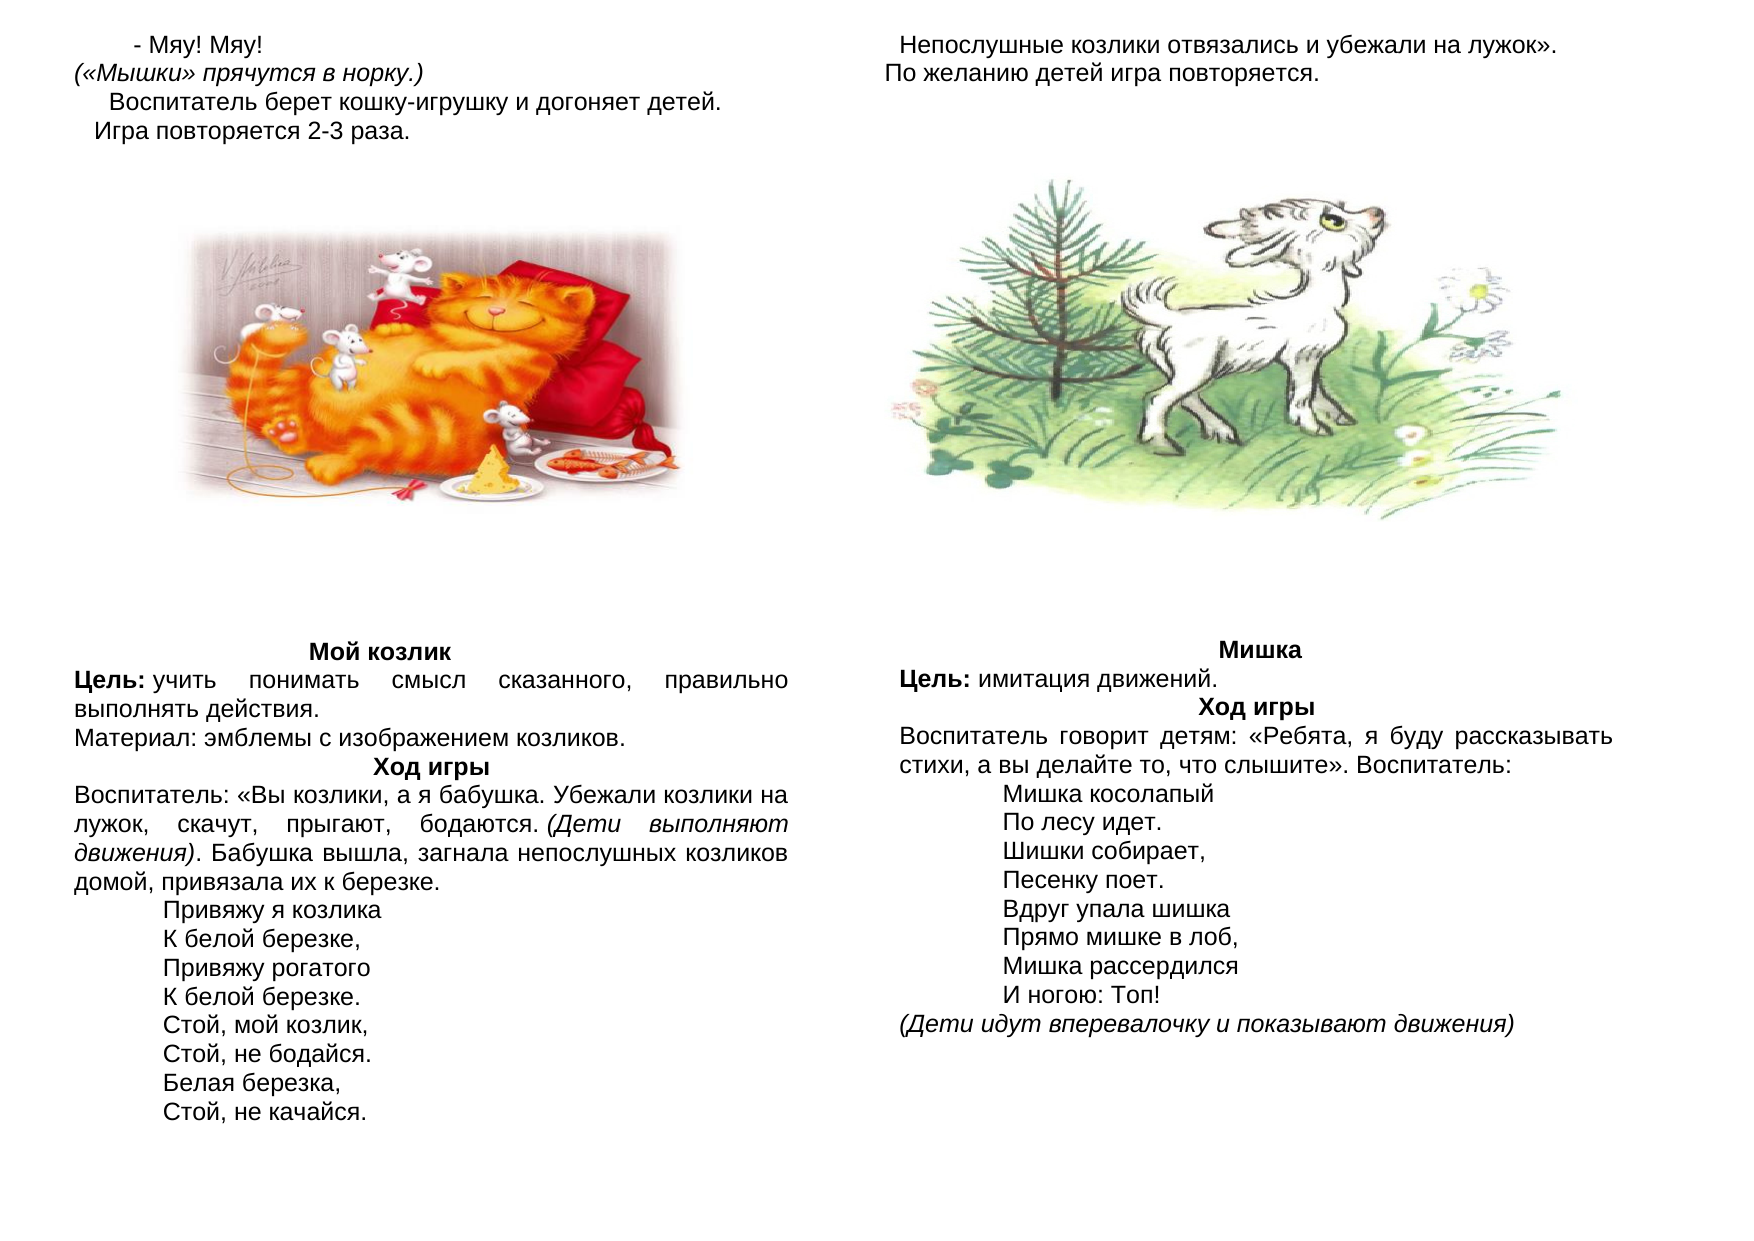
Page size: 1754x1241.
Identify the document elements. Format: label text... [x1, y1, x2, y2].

text Воспитатель берет кошку-игрушку и догоняет детей. [74, 87, 789, 116]
text Привяжу я козлика [74, 896, 789, 924]
text Ход игры [899, 692, 1614, 721]
text Стой, не качайся. [74, 1097, 789, 1126]
text К белой березке. [74, 982, 789, 1011]
text Мишка косолапый [899, 779, 1614, 807]
text Мишка [884, 635, 1636, 664]
text Привяжу рогатого [74, 953, 789, 982]
text Цель: учить понимать смысл сказанного, правильно выполнять действия. [74, 666, 789, 723]
text (Дети идут вперевалочку и показывают движения) [899, 1009, 1614, 1037]
text Стой, не бодайся. [74, 1039, 789, 1068]
text Мой козлик [59, 637, 811, 666]
picture [884, 173, 1578, 522]
text Стой, мой козлик, [74, 1011, 789, 1039]
text Материал: эмблемы с изображением козликов. [74, 723, 789, 752]
picture [147, 202, 715, 523]
text И ногою: Топ! [899, 980, 1614, 1009]
text Ход игры [74, 752, 789, 781]
text Белая березка, [74, 1068, 789, 1097]
text Вдруг упала шишка [899, 894, 1614, 922]
text Цель: имитация движений. [899, 664, 1614, 692]
text («Мышки» прячутся в норку.) [74, 58, 789, 87]
text Непослушные козлики отвязались и убежали на лужок». [899, 29, 1614, 58]
text Воспитатель: «Вы козлики, а я бабушка. Убежали козлики на лужок, скачут, прыгают, бодаются. (Дети выполняют движения). Бабушка вышла, загнала непослушных козликов домой, привязала их к березке. [74, 781, 789, 896]
text По лесу идет. [899, 807, 1614, 836]
text Прямо мишке в лоб, [899, 922, 1614, 951]
text Мишка рассердился [899, 951, 1614, 980]
text Игра повторяется 2-3 раза. [59, 116, 811, 144]
text - Мяу! Мяу! [74, 29, 789, 58]
text Шишки собирает, [899, 836, 1614, 865]
text По желанию детей игра повторяется. [884, 58, 1636, 87]
text Песенку поет. [899, 865, 1614, 894]
text Воспитатель говорит детям: «Ребята, я буду рассказывать стихи, а вы делайте то, что слышите». Воспитатель: [899, 721, 1614, 779]
text К белой березке, [74, 924, 789, 953]
